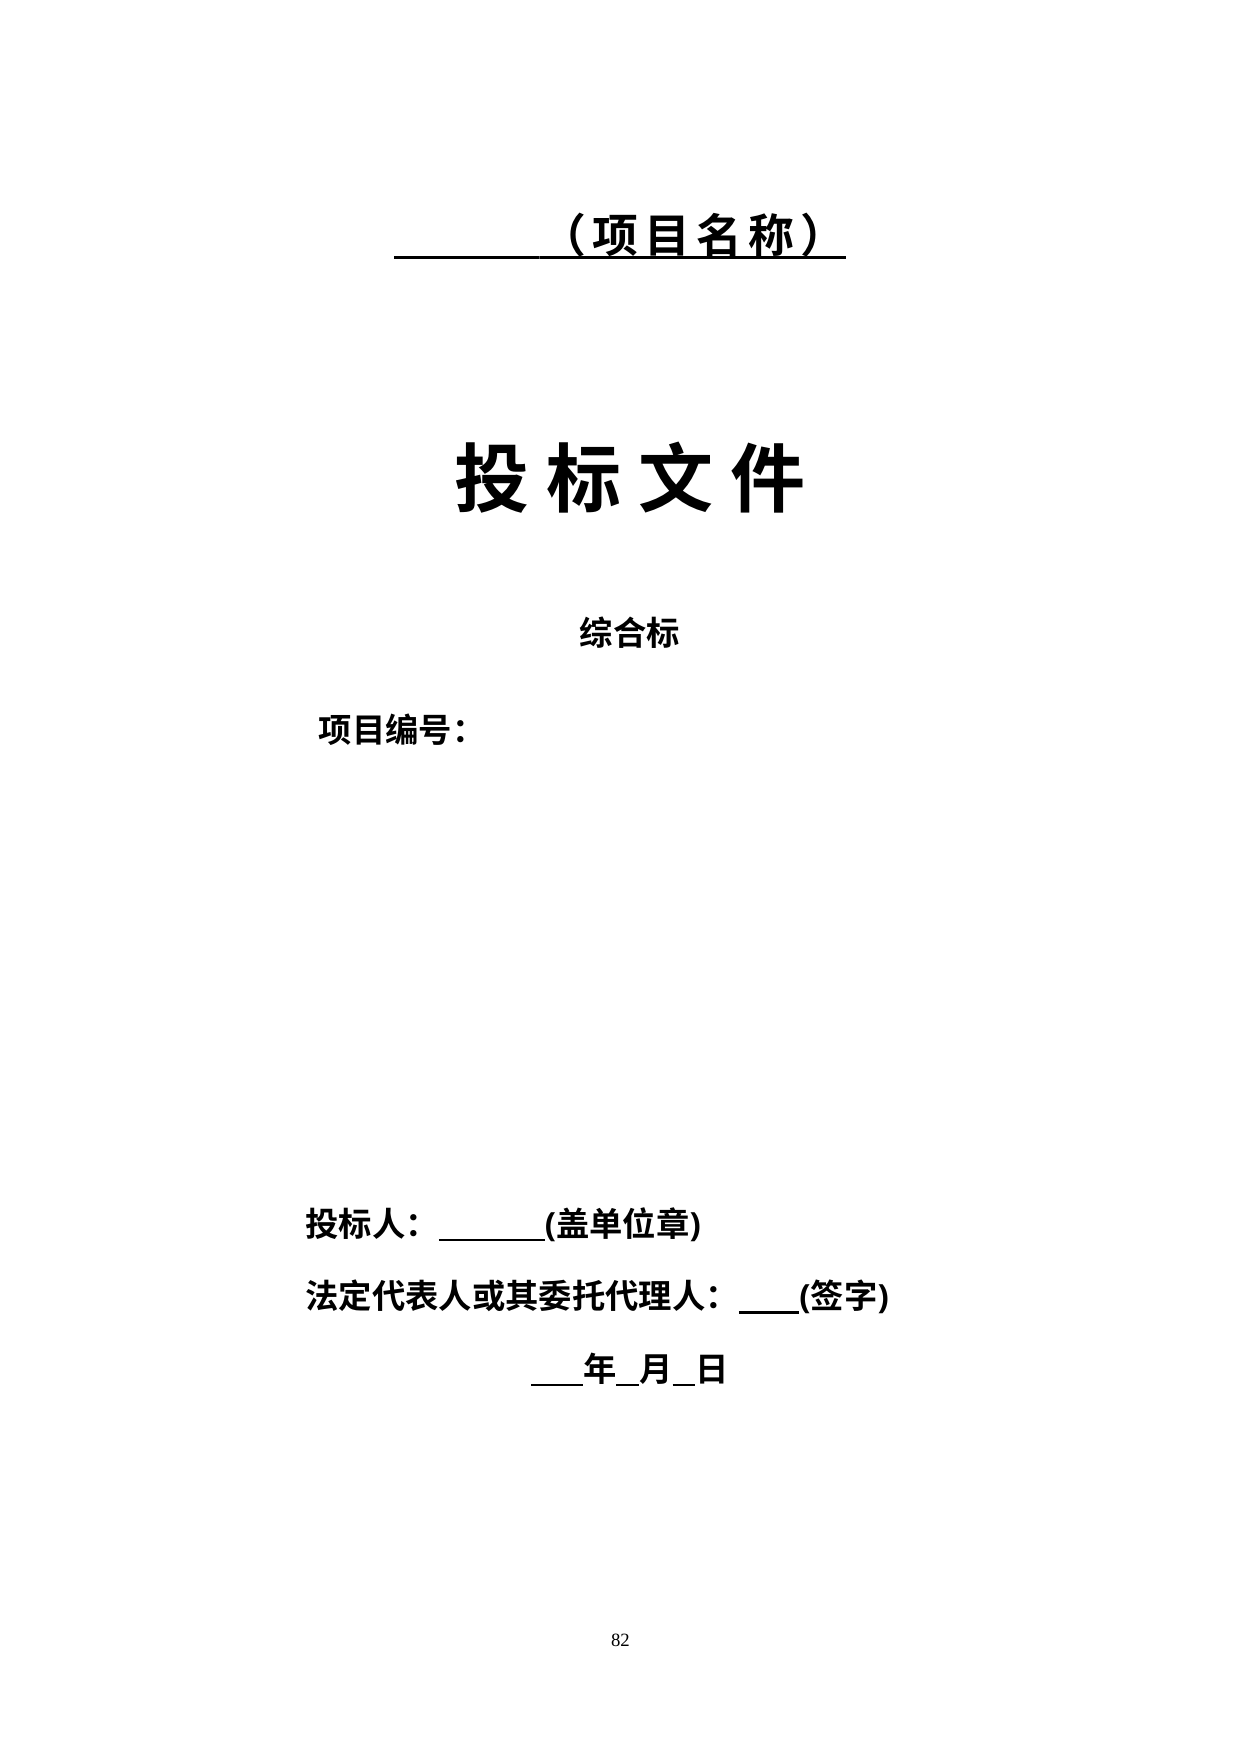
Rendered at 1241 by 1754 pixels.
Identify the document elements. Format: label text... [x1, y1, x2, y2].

text （项目名称） [187, 199, 1053, 266]
text 年 月 日 [206, 1343, 1053, 1391]
text 综合标 [206, 607, 1053, 655]
text 投标人： (盖单位章) [206, 1197, 1053, 1246]
text 法定代表人或其委托代理人： (签字) [206, 1270, 1053, 1318]
text 投 标 文 件 [206, 419, 1053, 528]
text 项目编号： [206, 704, 1053, 752]
